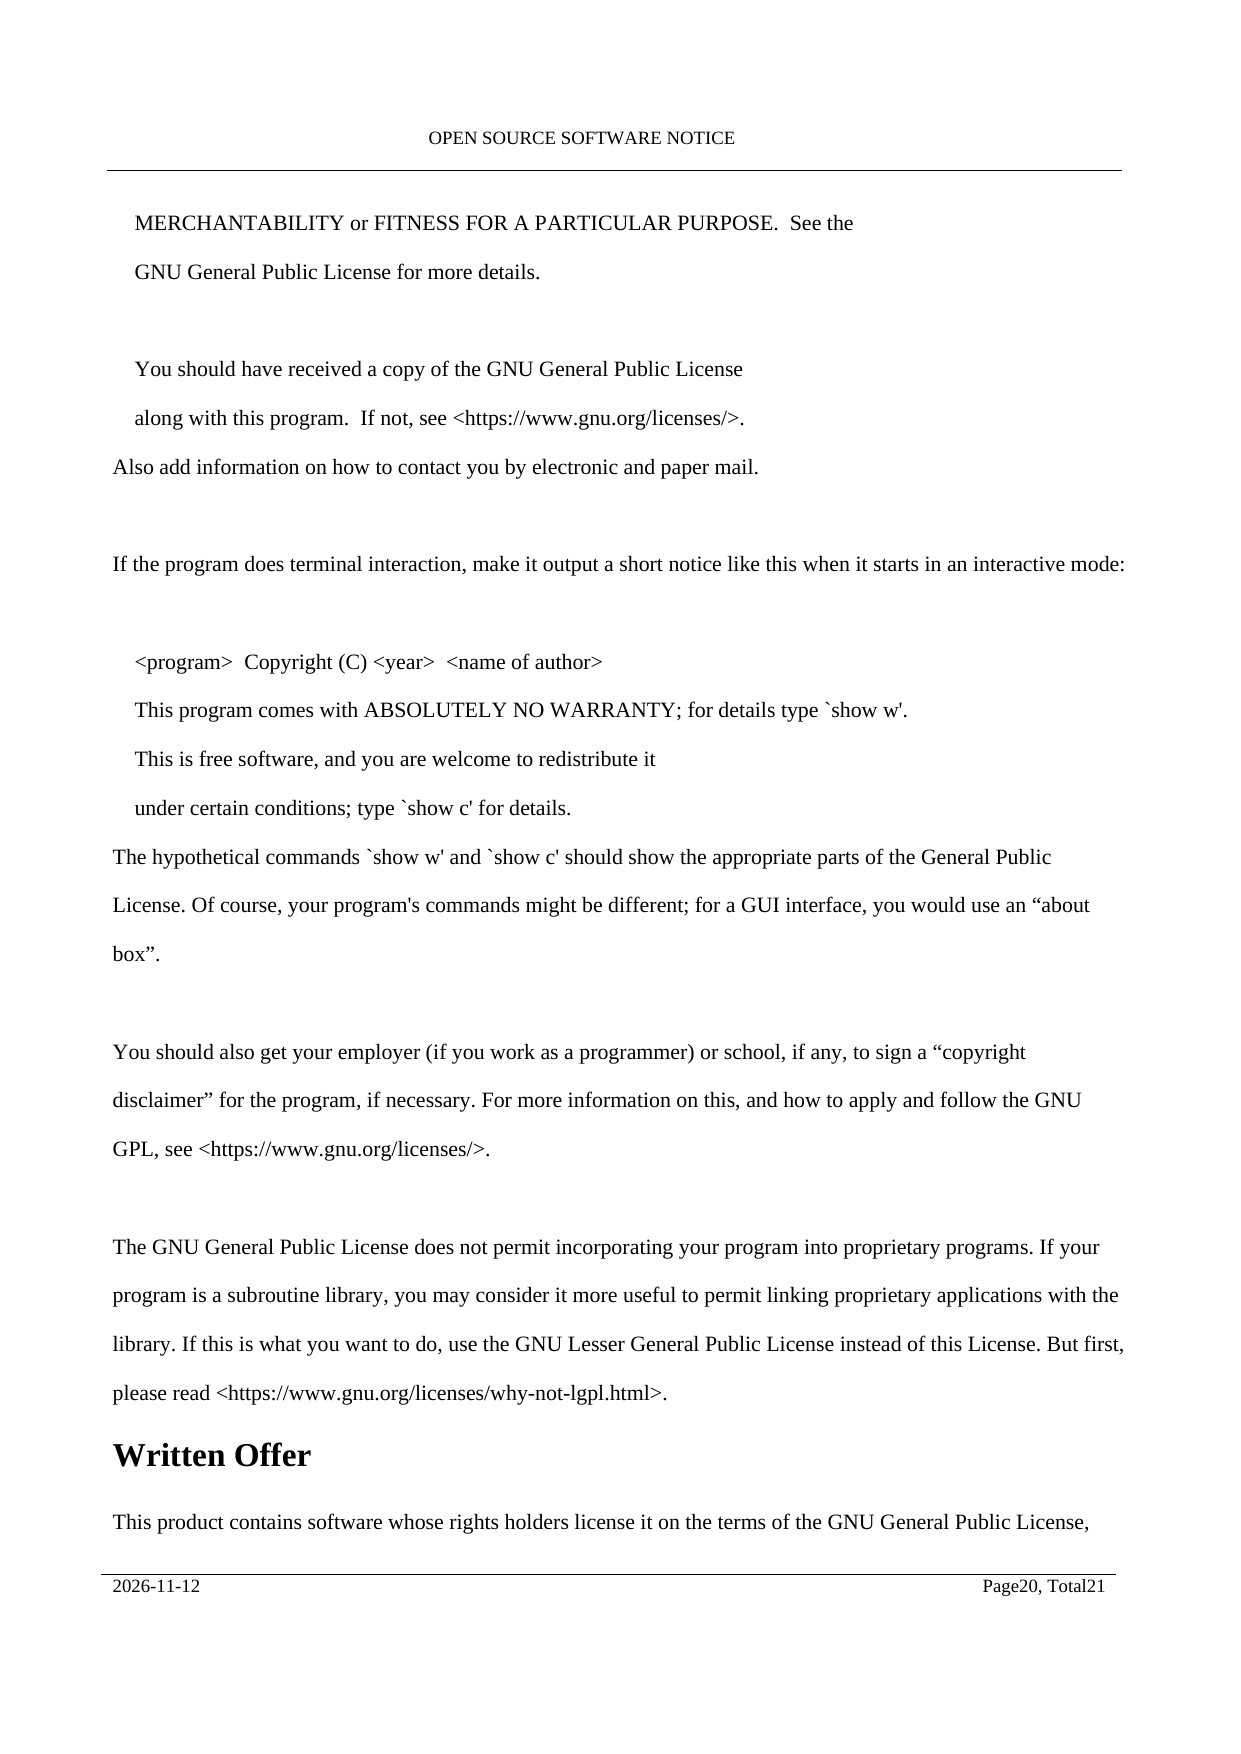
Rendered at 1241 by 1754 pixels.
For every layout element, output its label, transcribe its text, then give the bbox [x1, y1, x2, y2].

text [112, 206, 1128, 1409]
text Written Offer [112, 1421, 1128, 1486]
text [112, 1506, 1128, 1538]
